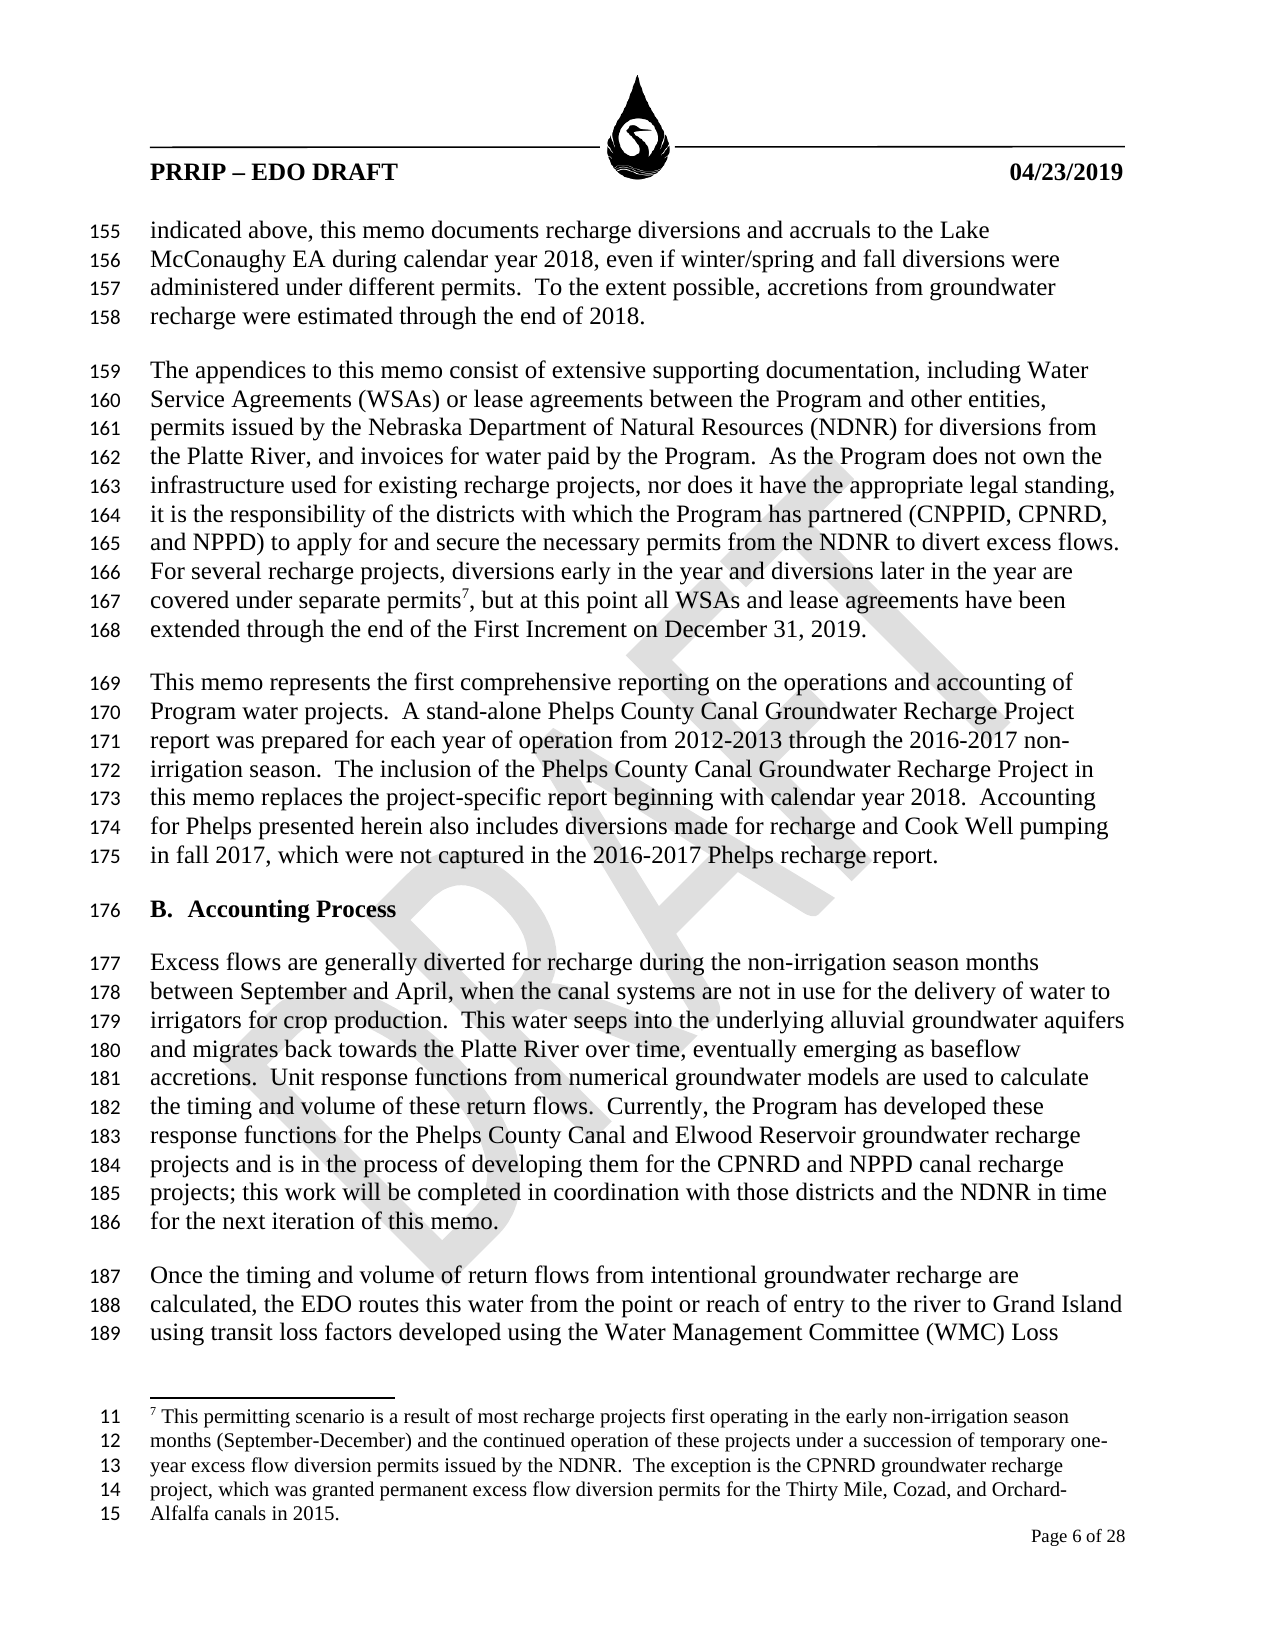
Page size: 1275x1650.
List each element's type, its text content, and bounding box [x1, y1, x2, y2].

text Excess flows are generally diverted for recharge during the non-irrigation season months between September and April, when the canal systems are not in use for the delivery of water to irrigators for crop production. This water seeps into the underlying alluvial groundwater aquifers and migrates back towards the Platte River over time, eventually emerging as baseflow accretions. Unit response functions from numerical groundwater models are used to calculate the timing and volume of these return flows. Currently, the Program has developed these response functions for the Phelps County Canal and Elwood Reservoir groundwater recharge projects and is in the process of developing them for the CPNRD and NPPD canal recharge projects; this work will be completed in coordination with those districts and the NDNR in time for the next iteration of this memo. [150, 947, 1125, 1235]
list Accounting Process [150, 894, 1125, 922]
list This memo represents the first comprehensive reporting on the operations and accounting of Program water projects. A stand-alone Phelps County Canal Groundwater Recharge Project report was prepared for each year of operation from 2012-2013 through the 2016-2017 non-irrigation season. The inclusion of the Phelps County Canal Groundwater Recharge Project in this memo replaces the project-specific report beginning with calendar year 2018. Accounting for Phelps presented herein also includes diversions made for recharge and Cook Well pumping in fall 2017, which were not captured in the 2016-2017 Phelps recharge report. [150, 667, 1125, 869]
picture [598, 75, 677, 181]
list The appendices to this memo consist of extensive supporting documentation, including Water Service Agreements (WSAs) or lease agreements between the Program and other entities, permits issued by the Nebraska Department of Natural Resources (NDNR) for diversions from the Platte River, and invoices for water paid by the Program. As the Program does not own the infrastructure used for existing recharge projects, nor does it have the appropriate legal standing, it is the responsibility of the districts with which the Program has partnered (CNPPID, CPNRD, and NPPD) to apply for and secure the necessary permits from the NDNR to divert excess flows. For several recharge projects, diversions early in the year and diversions later in the year are covered under separate permits, but at this point all WSAs and lease agreements have been extended through the end of the First Increment on December 31, 2019. [150, 355, 1125, 642]
